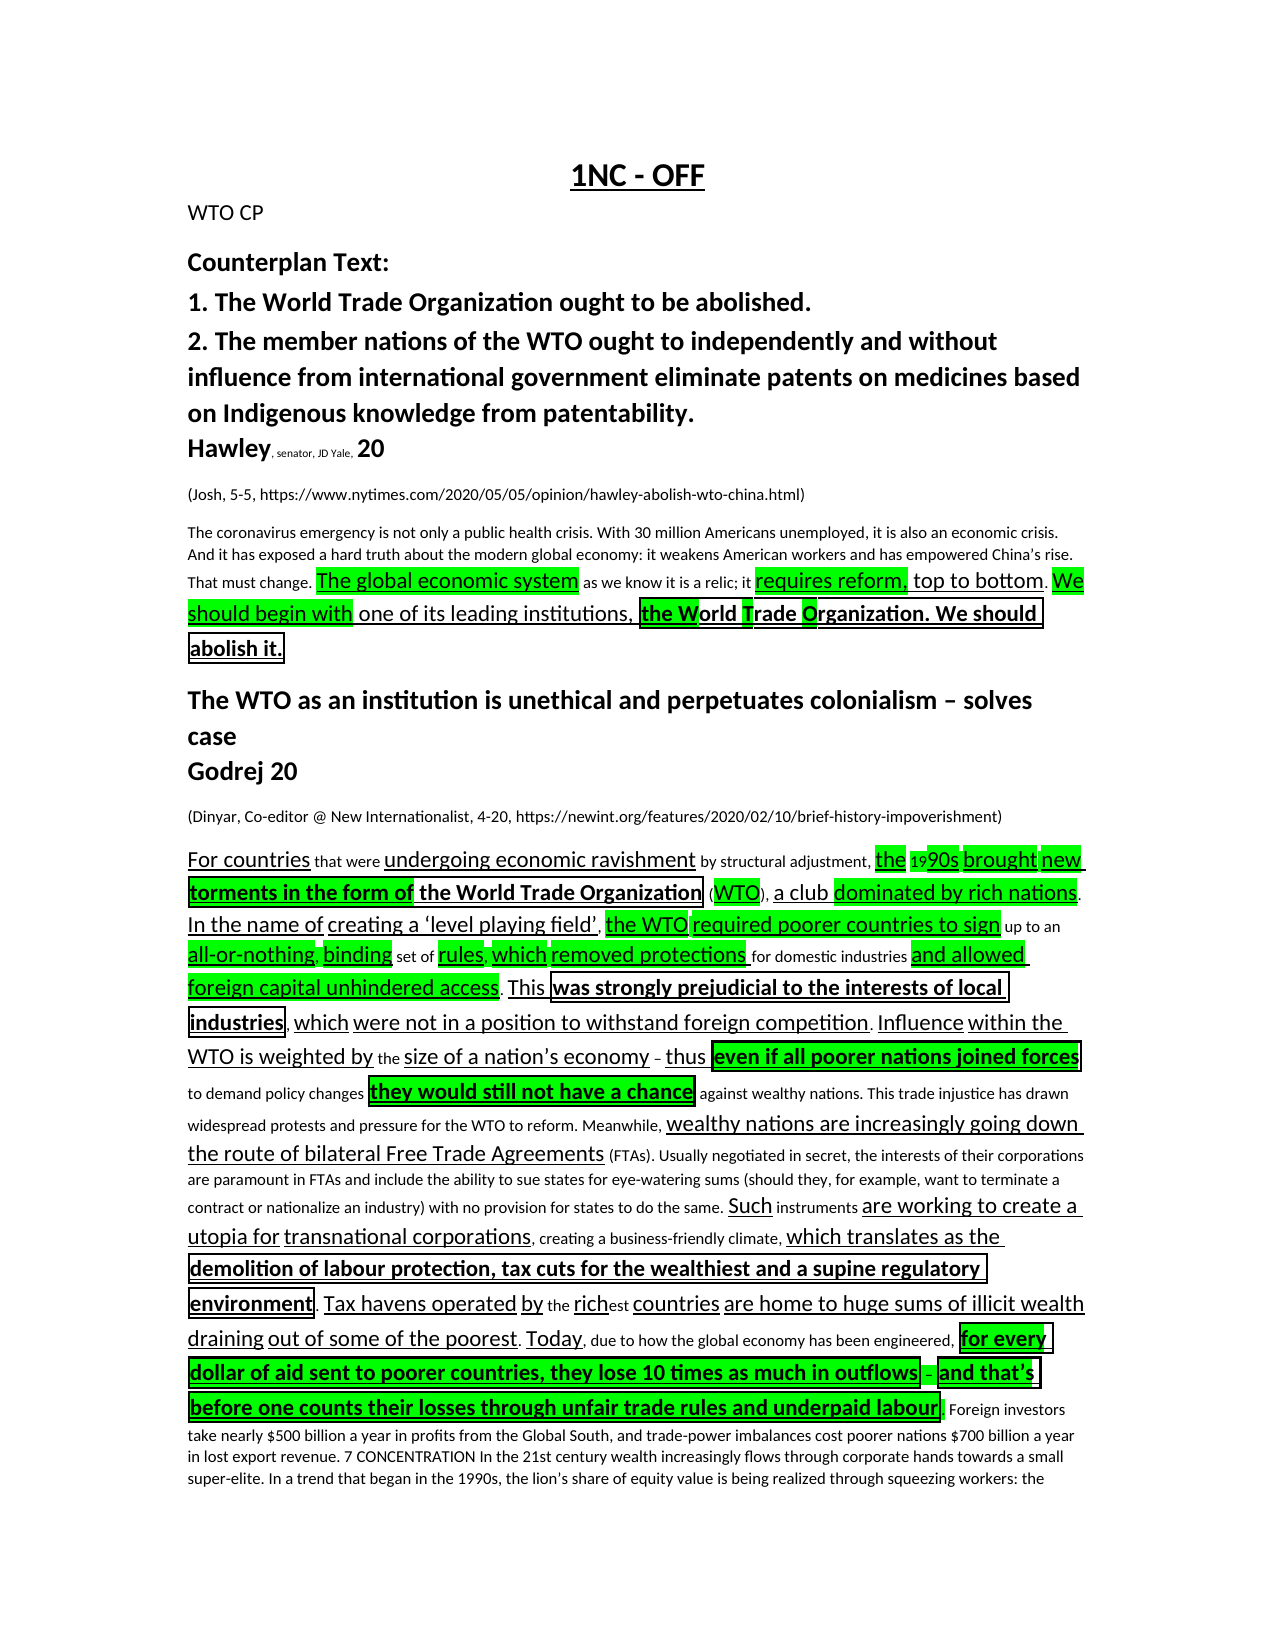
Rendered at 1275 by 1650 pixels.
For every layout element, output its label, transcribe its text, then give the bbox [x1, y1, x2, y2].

subtitle 2. The member nations of the WTO ought to independently and without influence from international government eliminate patents on medicines based on Indigenous knowledge from patentability. [187, 324, 1087, 429]
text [187, 845, 1087, 1489]
subtitle 1NC - OFF [187, 154, 1087, 195]
text (Josh, 5-5, https://www.nytimes.com/2020/05/05/opinion/hawley-abolish-wto-china.html) [187, 484, 1087, 504]
subtitle Counterplan Text: [187, 245, 1087, 278]
text WTO CP [187, 198, 1087, 226]
text Hawley, senator, JD Yale, 20 [187, 431, 1087, 464]
text The coronavirus emergency is not only a public health crisis. With 30 million Americans unemployed, it is also an economic crisis. And it has exposed a hard truth about the modern global economy: it weakens American workers and has empowered China’s rise. That must change. The global economic system as we know it is a relic; it requires reform, top to bottom. We should begin with one of its leading institutions, the World Trade Organization. We should abolish it. [187, 522, 1087, 664]
text (Dinyar, Co-editor @ New Internationalist, 4-20, https://newint.org/features/2020/02/10/brief-history-impoverishment) [187, 807, 1087, 827]
subtitle The WTO as an institution is unethical and perpetuates colonialism – solves case [187, 683, 1087, 752]
subtitle 1. The World Trade Organization ought to be abolished. [187, 285, 1087, 318]
text Godrej 20 [187, 754, 1087, 787]
